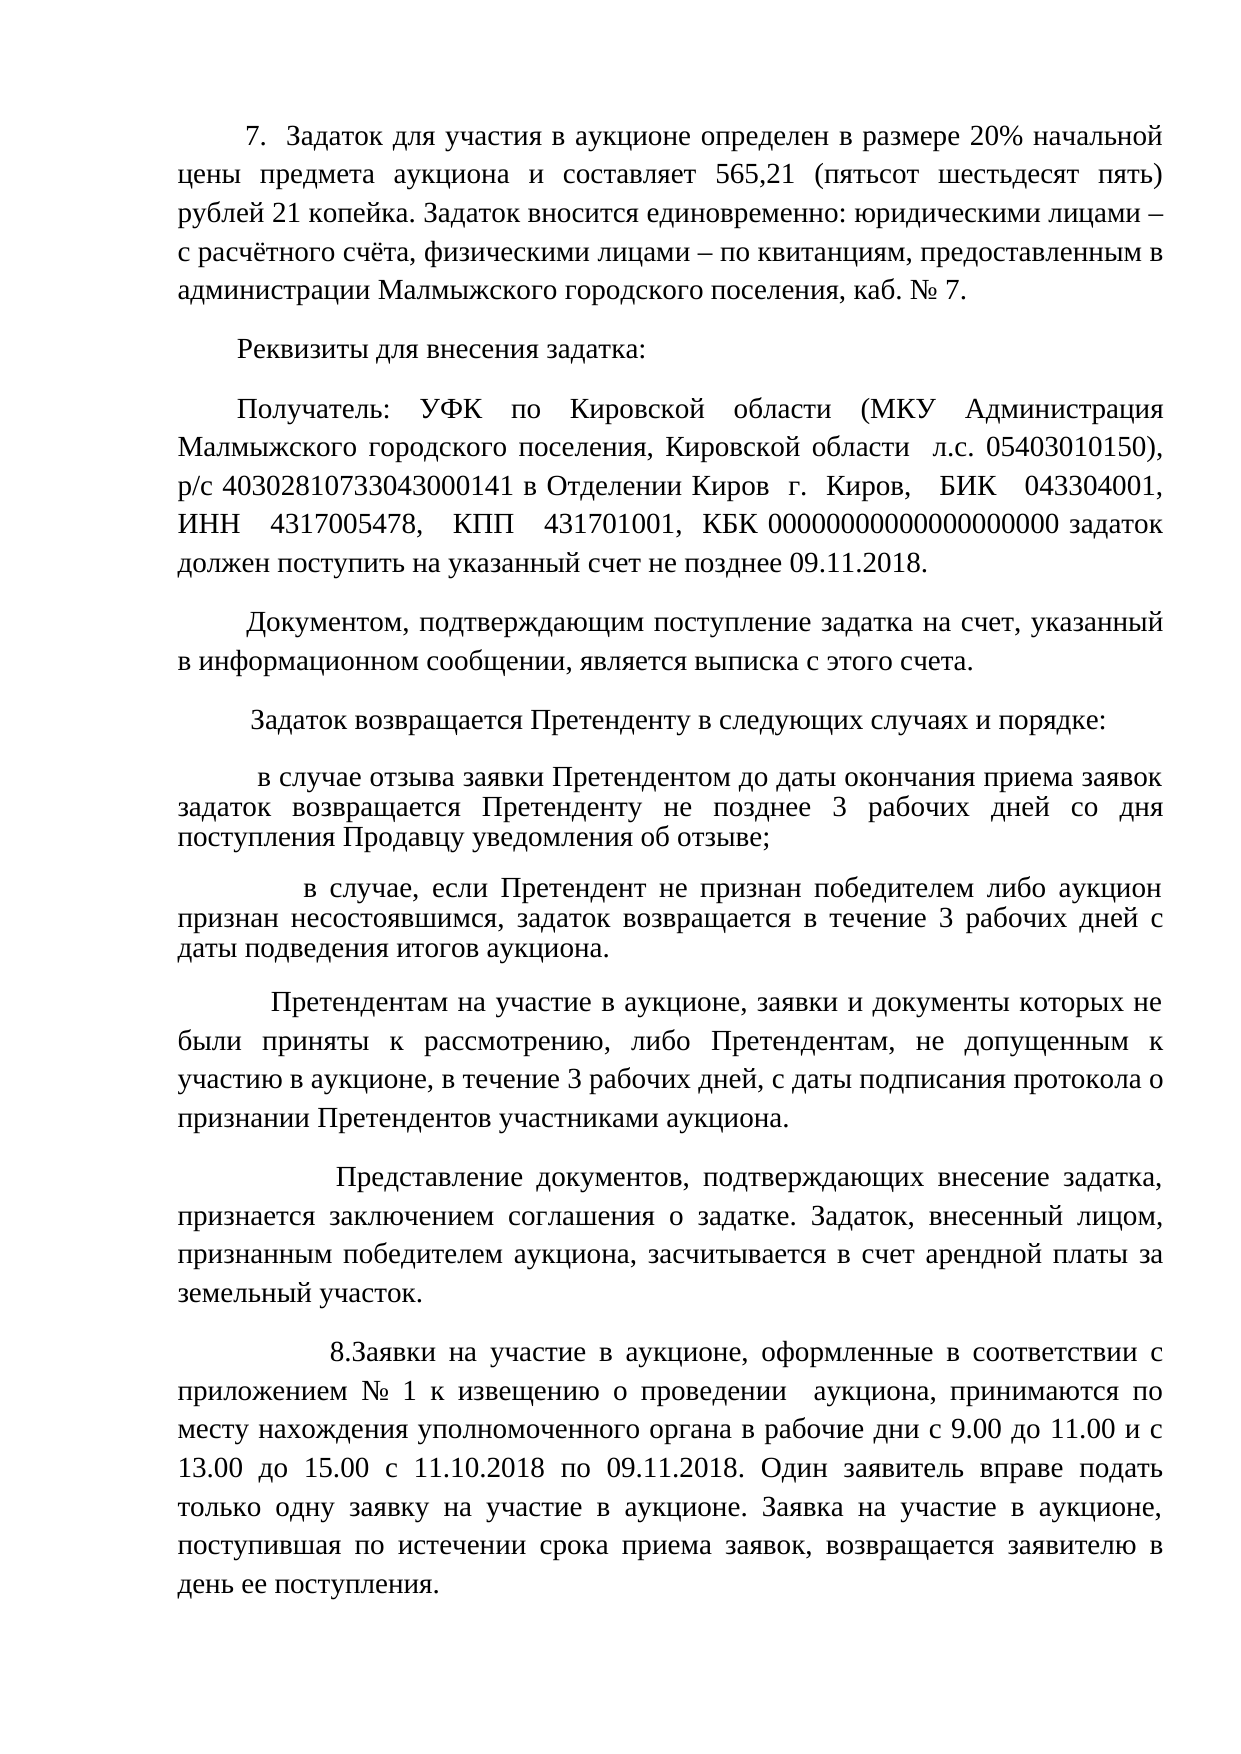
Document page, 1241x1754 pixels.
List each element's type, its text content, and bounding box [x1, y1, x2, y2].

text 7. Задаток для участия в аукционе определен в размере 20% начальной цены предмета аукциона и составляет 565,21 (пятьсот шестьдесят пять) рублей 21 копейка. Задаток вносится единовременно: юридическими лицами – с расчётного счёта, физическими лицами – по квитанциям, предоставленным в администрации Малмыжского городского поселения, каб. № 7. [177, 118, 1164, 306]
text в случае отзыва заявки Претендентом до даты окончания приема заявок задаток возвращается Претенденту не позднее 3 рабочих дней со дня поступления Продавцу уведомления об отзыве; [177, 762, 1164, 852]
text Претендентам на участие в аукционе, заявки и документы которых не были приняты к рассмотрению, либо Претендентам, не допущенным к участию в аукционе, в течение 3 рабочих дней, с даты подписания протокола о признании Претендентов участниками аукциона. [177, 984, 1164, 1134]
text 8.Заявки на участие в аукционе, оформленные в соответствии с приложением № 1 к извещению о проведении аукциона, принимаются по месту нахождения уполномоченного органа в рабочие дни с 9.00 до 11.00 и с 13.00 до 15.00 с 11.10.2018 по 09.11.2018. Один заявитель вправе подать только одну заявку на участие в аукционе. Заявка на участие в аукционе, поступившая по истечении срока приема заявок, возвращается заявителю в день ее поступления. [177, 1334, 1164, 1599]
text Представление документов, подтверждающих внесение задатка, признается заключением соглашения о задатке. Задаток, внесенный лицом, признанным победителем аукциона, засчитывается в счет арендной платы за земельный участок. [177, 1159, 1164, 1309]
text в случае, если Претендент не признан победителем либо аукцион признан несостоявшимся, задаток возвращается в течение 3 рабочих дней с даты подведения итогов аукциона. [177, 873, 1164, 964]
text Реквизиты для внесения задатка: [237, 332, 1164, 365]
text Задаток возвращается Претенденту в следующих случаях и порядке: [177, 702, 1164, 736]
text Документом, подтверждающим поступление задатка на счет, указанный в информационном сообщении, является выписка с этого счета. [177, 604, 1164, 677]
text Получатель: УФК по Кировской области (МКУ Администрация Малмыжского городского поселения, Кировской области л.с. 05403010150), р/с 40302810733043000141 в Отделении Киров г. Киров, БИК 043304001, ИНН 4317005478, КПП 431701001, КБК 00000000000000000000 задаток должен поступить на указанный счет не позднее 09.11.2018. [177, 391, 1164, 579]
